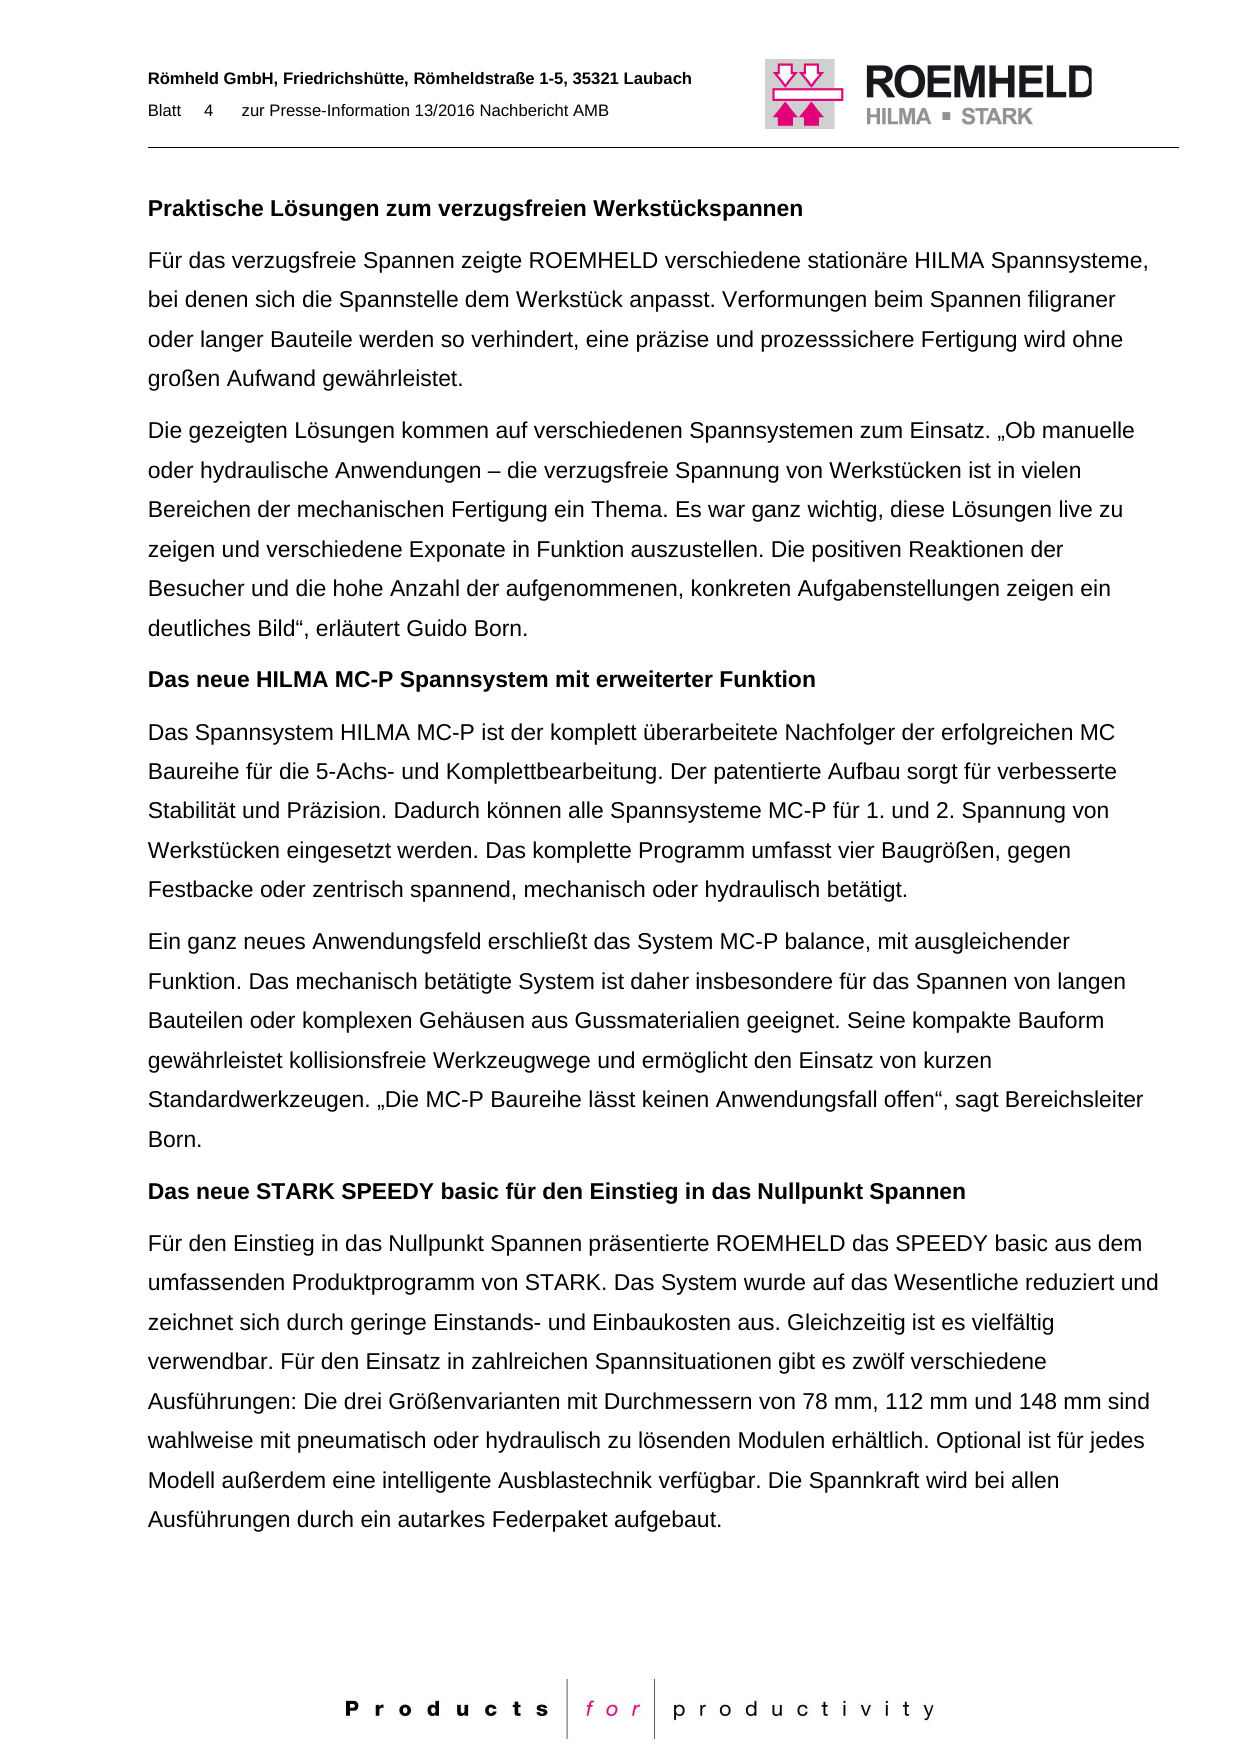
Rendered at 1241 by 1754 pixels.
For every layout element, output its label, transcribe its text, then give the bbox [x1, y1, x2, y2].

text Ein ganz neues Anwendungsfeld erschließt das System MC-P balance, mit ausgleichender Funktion. Das mechanisch betätigte System ist daher insbesondere für das Spannen von langen Bauteilen oder komplexen Gehäusen aus Gussmaterialien geeignet. Seine kompakte Bauform gewährleistet kollisionsfreie Werkzeugwege und ermöglicht den Einsatz von kurzen Standardwerkzeugen. „Die MC-P Baureihe lässt keinen Anwendungsfall offen“, sagt Bereichsleiter Born. [148, 928, 1162, 1152]
text Die gezeigten Lösungen kommen auf verschiedenen Spannsystemen zum Einsatz. „Ob manuelle oder hydraulische Anwendungen – die verzugsfreie Spannung von Werkstücken ist in vielen Bereichen der mechanischen Fertigung ein Thema. Es war ganz wichtig, diese Lösungen live zu zeigen und verschiedene Exponate in Funktion auszustellen. Die positiven Reaktionen der Besucher und die hohe Anzahl der aufgenommenen, konkreten Aufgabenstellungen zeigen ein deutliches Bild“, erläutert Guido Born. [148, 417, 1162, 641]
text Für das verzugsfreie Spannen zeigte ROEMHELD verschiedene stationäre HILMA Spannsysteme, bei denen sich die Spannstelle dem Werkstück anpasst. Verformungen beim Spannen filigraner oder langer Bauteile werden so verhindert, eine präzise und prozesssichere Fertigung wird ohne großen Aufwand gewährleistet. [148, 247, 1162, 391]
text Das neue STARK SPEEDY basic für den Einstieg in das Nullpunkt Spannen [148, 1178, 1162, 1204]
text Das neue HILMA MC-P Spannsystem mit erweiterter Funktion [148, 666, 1162, 693]
text Das Spannsystem HILMA MC-P ist der komplett überarbeitete Nachfolger der erfolgreichen MC Baureihe für die 5-Achs- und Komplettbearbeitung. Der patentierte Aufbau sorgt für verbesserte Stabilität und Präzision. Dadurch können alle Spannsysteme MC-P für 1. und 2. Spannung von Werkstücken eingesetzt werden. Das komplette Programm umfasst vier Baugrößen, gegen Festbacke oder zentrisch spannend, mechanisch oder hydraulisch betätigt. [148, 718, 1162, 903]
text Für den Einstieg in das Nullpunkt Spannen präsentierte ROEMHELD das SPEEDY basic aus dem umfassenden Produktprogramm von STARK. Das System wurde auf das Wesentliche reduziert und zeichnet sich durch geringe Einstands- und Einbaukosten aus. Gleichzeitig ist es vielfältig verwendbar. Für den Einsatz in zahlreichen Spannsituationen gibt es zwölf verschiedene Ausführungen: Die drei Größenvarianten mit Durchmessern von 78 mm, 112 mm und 148 mm sind wahlweise mit pneumatisch oder hydraulisch zu lösenden Modulen erhältlich. Optional ist für jedes Modell außerdem eine intelligente Ausblastechnik verfügbar. Die Spannkraft wird bei allen Ausführungen durch ein autarkes Federpaket aufgebaut. [148, 1230, 1162, 1532]
picture [299, 1663, 990, 1749]
picture [763, 59, 1092, 128]
text Praktische Lösungen zum verzugsfreien Werkstückspannen [148, 195, 1162, 221]
